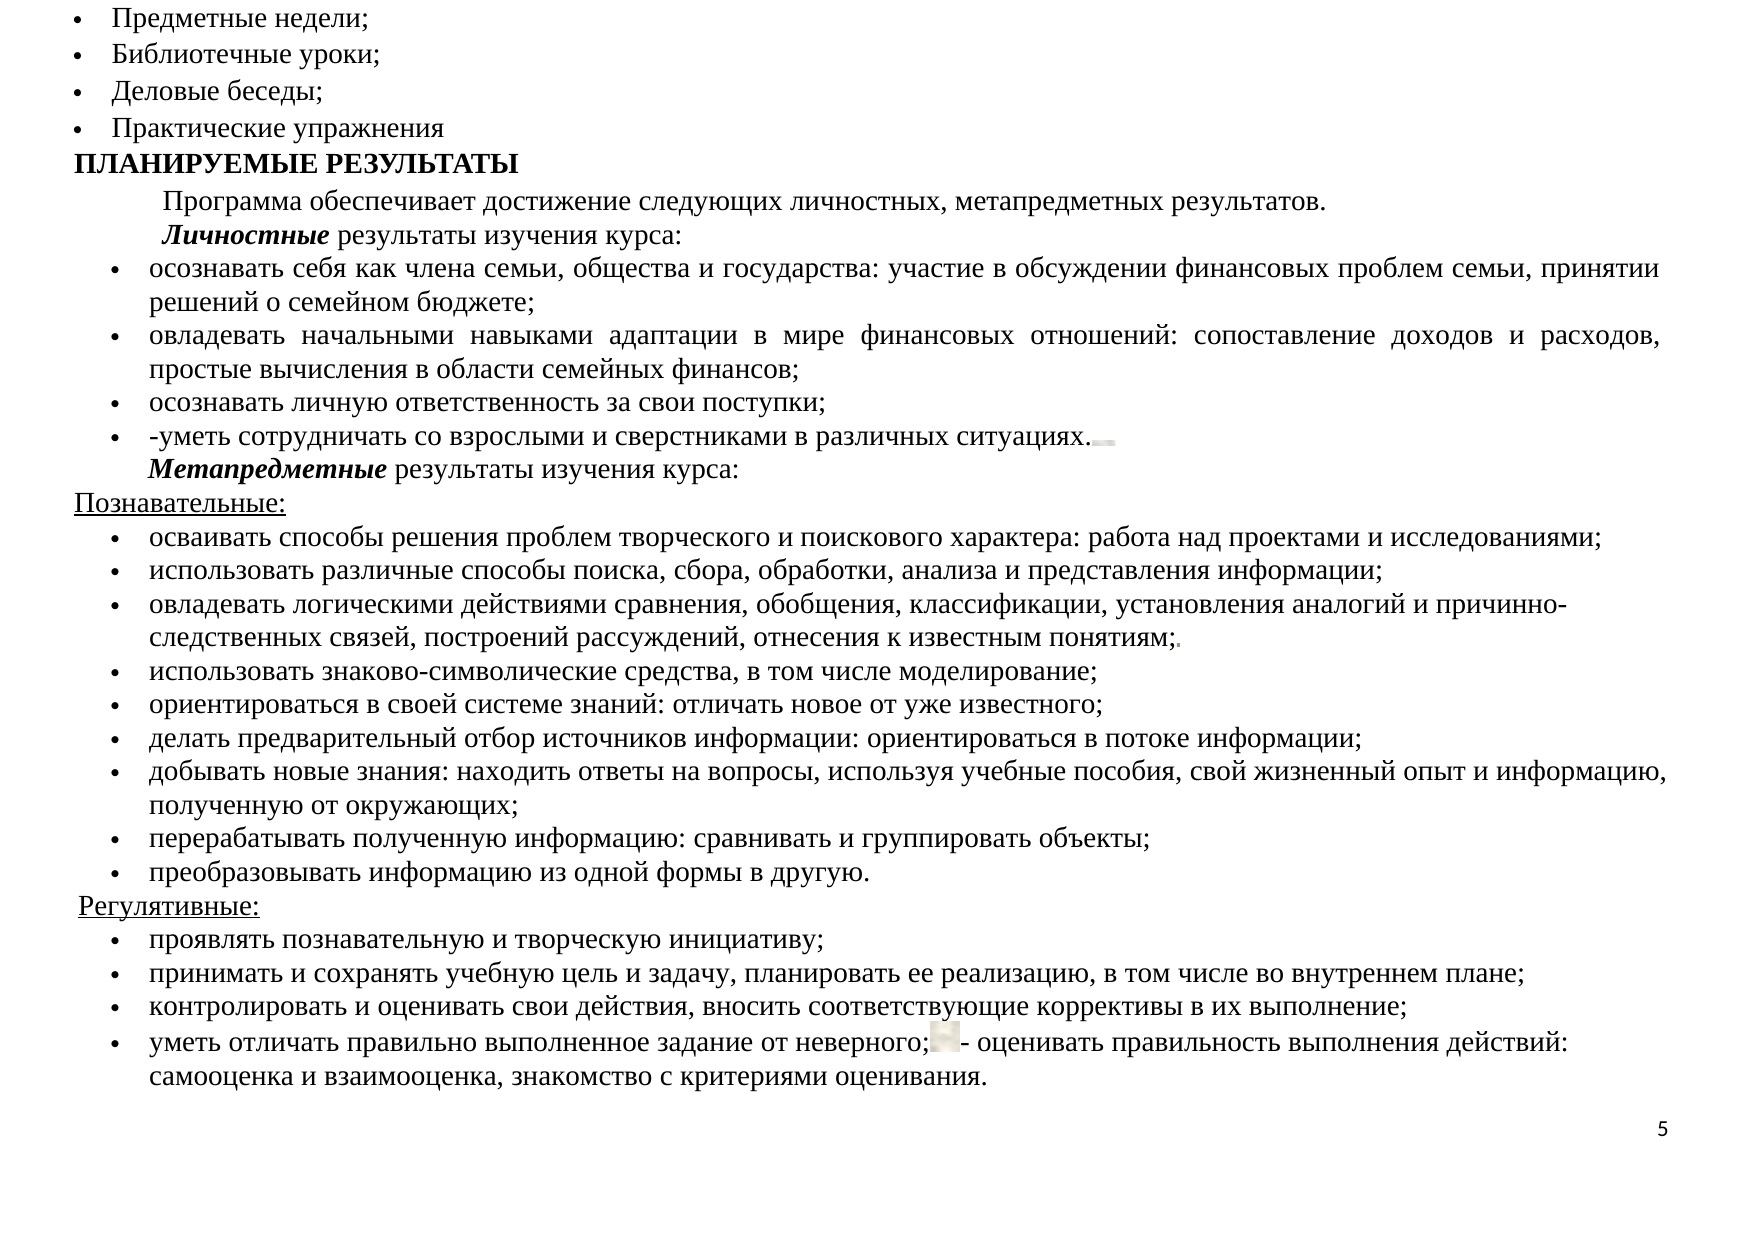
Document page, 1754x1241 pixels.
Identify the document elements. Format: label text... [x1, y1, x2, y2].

list овладевать начальными навыками адаптации в мире финансовых отношений: сопоставление доходов и расходов, простые вычисления в области семейных финансов; [111, 317, 1662, 384]
text Личностные результаты изучения курса: [74, 217, 1662, 250]
text ПЛАНИРУЕМЫЕ РЕЗУЛЬТАТЫ [74, 147, 1622, 180]
list осознавать личную ответственность за свои поступки; [111, 384, 1662, 418]
list проявлять познавательную и творческую инициативу; [111, 921, 1668, 955]
picture [1092, 440, 1116, 446]
list добывать новые знания: находить ответы на вопросы, используя учебные пособия, свой жизненный опыт и информацию, полученную от окружающих; [111, 753, 1668, 821]
list использовать знаково-символические средства, в том числе моделирование; [111, 653, 1667, 686]
list делать предварительный отбор источников информации: ориентироваться в потоке информации; [111, 720, 1668, 753]
list осознавать себя как члена семьи, общества и государства: участие в обсуждении финансовых проблем семьи, принятии решений о семейном бюджете; [111, 250, 1662, 317]
list перерабатывать полученную информацию: сравнивать и группировать объекты; [111, 821, 1668, 854]
list ориентироваться в своей системе знаний: отличать новое от уже известного; [111, 686, 1668, 720]
list уметь отличать правильно выполненное задание от неверного;- оценивать правильность выполнения действий: самооценка и взаимооценка, знакомство с критериями оценивания. [111, 1022, 1668, 1091]
list Деловые беседы; [74, 73, 1622, 107]
list Предметные недели; [74, 0, 1622, 33]
list использовать различные способы поиска, сбора, обработки, анализа и представления информации; [111, 552, 1668, 586]
picture [930, 1021, 960, 1052]
text Метапредметные результаты изучения курса: [74, 452, 1668, 485]
text Регулятивные: [78, 888, 1668, 921]
list преобразовывать информацию из одной формы в другую. [111, 854, 1668, 888]
list Практические упражнения [74, 110, 1622, 143]
text Программа обеспечивает достижение следующих личностных, метапредметных результатов. [74, 183, 1662, 217]
list принимать и сохранять учебную цель и задачу, планировать ее реализацию, в том числе во внутреннем плане; [111, 955, 1668, 988]
list Библиотечные уроки; [74, 37, 1622, 70]
list -уметь сотрудничать со взрослыми и сверстниками в различных ситуациях. [111, 418, 1662, 452]
list осваивать способы решения проблем творческого и поискового характера: работа над проектами и исследованиями; [111, 519, 1668, 552]
list овладевать логическими действиями сравнения, обобщения, классификации, установления аналогий и причинно-следственных связей, построений рассуждений, отнесения к известным понятиям; [111, 586, 1668, 653]
list контролировать и оценивать свои действия, вносить соответствующие коррективы в их выполнение; [111, 988, 1668, 1022]
text Познавательные: [74, 485, 1668, 519]
